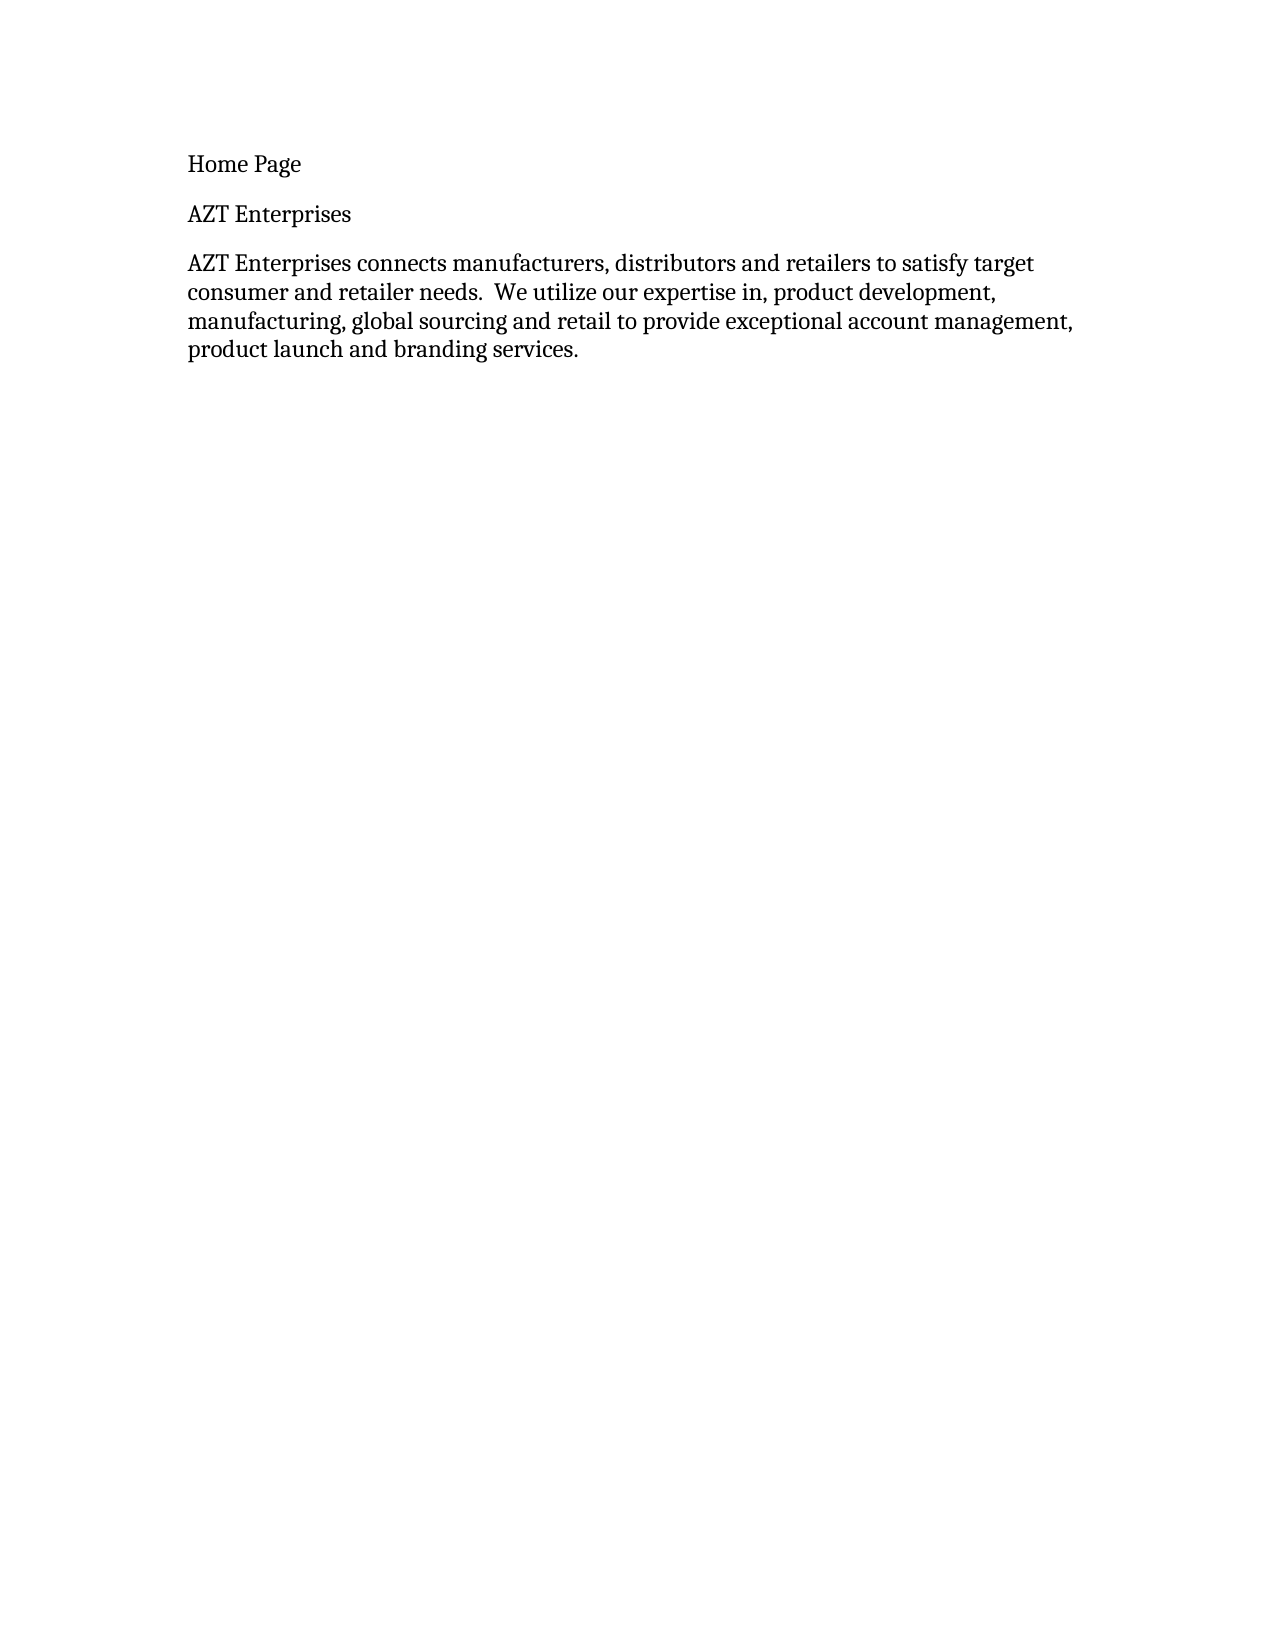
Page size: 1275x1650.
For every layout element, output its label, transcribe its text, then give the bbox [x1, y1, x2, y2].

text AZT Enterprises [187, 199, 1087, 228]
text AZT Enterprises connects manufacturers, distributors and retailers to satisfy target consumer and retailer needs. We utilize our expertise in, product development, manufacturing, global sourcing and retail to provide exceptional account management, product launch and branding services. [187, 249, 1087, 364]
text Home Page [187, 150, 1087, 179]
